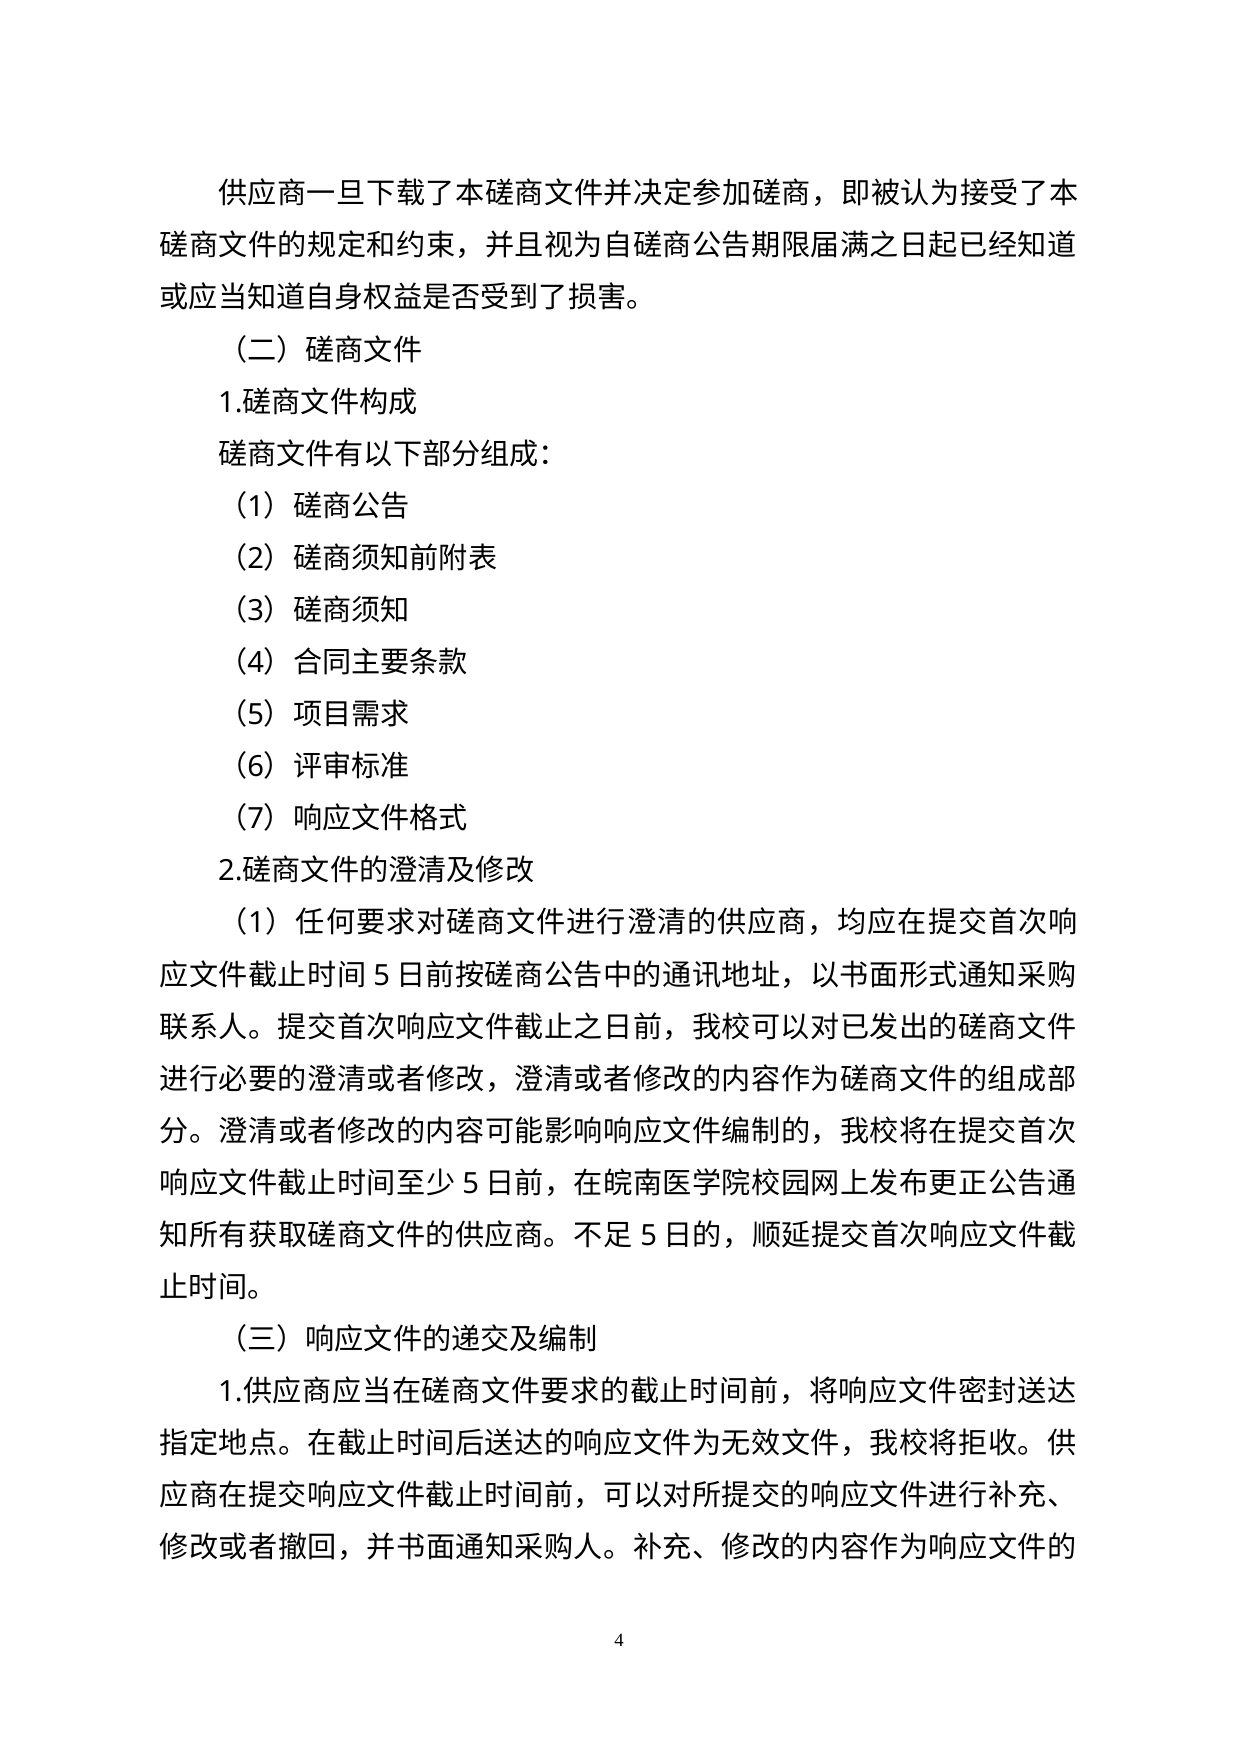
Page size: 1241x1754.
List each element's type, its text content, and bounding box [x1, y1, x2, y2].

text （7）响应文件格式 [159, 787, 1078, 839]
text （4）合同主要条款 [159, 631, 1078, 683]
text （三）响应文件的递交及编制 [159, 1308, 1078, 1360]
text （1）任何要求对磋商文件进行澄清的供应商，均应在提交首次响应文件截止时间5日前按磋商公告中的通讯地址，以书面形式通知采购联系人。提交首次响应文件截止之日前，我校可以对已发出的磋商文件进行必要的澄清或者修改，澄清或者修改的内容作为磋商文件的组成部分。澄清或者修改的内容可能影响响应文件编制的，我校将在提交首次响应文件截止时间至少5日前，在皖南医学院校园网上发布更正公告通知所有获取磋商文件的供应商。不足5日的，顺延提交首次响应文件截止时间。 [159, 891, 1078, 1308]
text （3）磋商须知 [159, 579, 1078, 631]
text 供应商一旦下载了本磋商文件并决定参加磋商，即被认为接受了本磋商文件的规定和约束，并且视为自磋商公告期限届满之日起已经知道或应当知道自身权益是否受到了损害。 [159, 162, 1078, 318]
text （2）磋商须知前附表 [159, 527, 1078, 579]
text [159, 1360, 1078, 1568]
text （二）磋商文件 [159, 318, 1078, 370]
text 1.磋商文件构成 [159, 370, 1078, 422]
text 磋商文件有以下部分组成： [159, 422, 1078, 474]
text （5）项目需求 [159, 683, 1078, 735]
text （1）磋商公告 [159, 474, 1078, 527]
text （6）评审标准 [159, 735, 1078, 787]
text 2.磋商文件的澄清及修改 [159, 839, 1078, 891]
